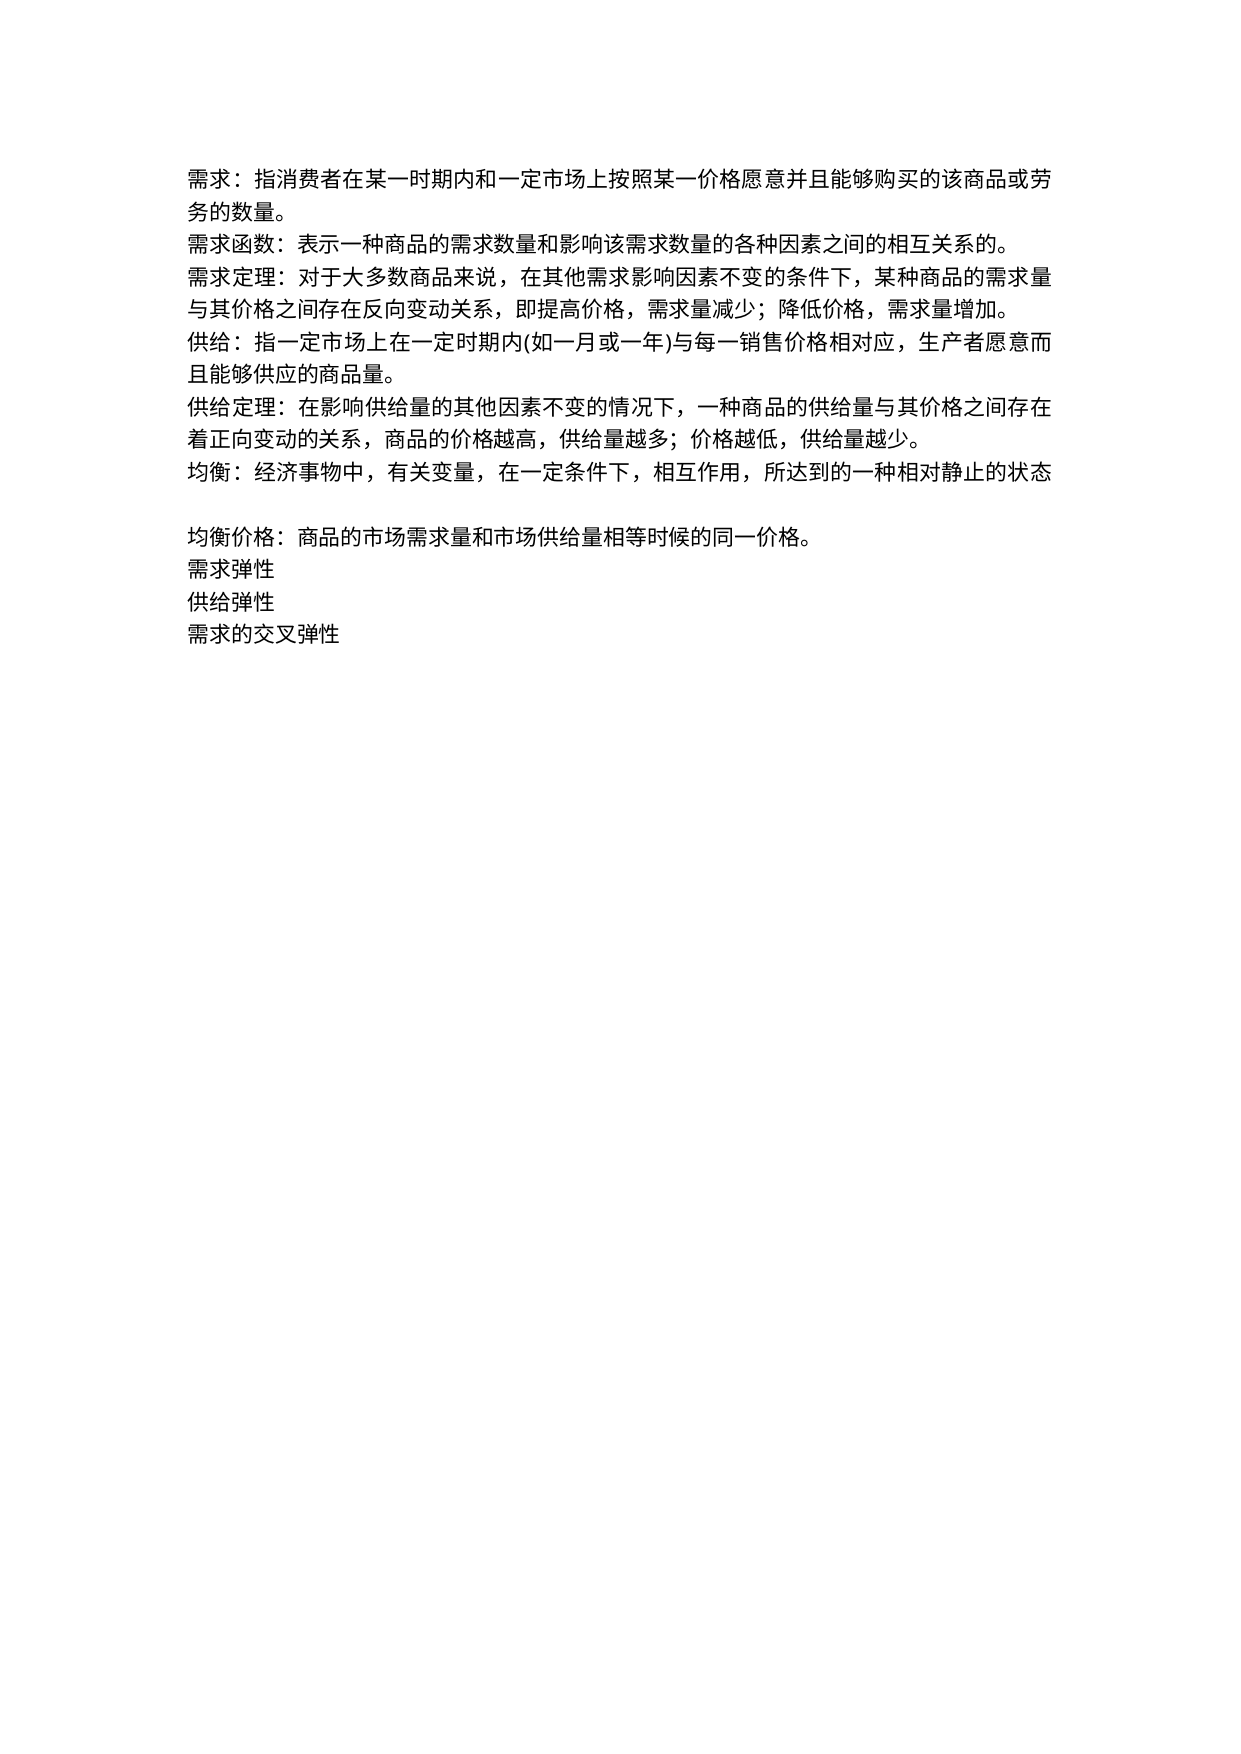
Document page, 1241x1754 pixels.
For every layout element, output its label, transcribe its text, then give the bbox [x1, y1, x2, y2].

text 需求弹性 [187, 552, 1053, 584]
text 需求：指消费者在某一时期内和一定市场上按照某一价格愿意并且能够购买的该商品或劳务的数量。 [187, 162, 1053, 227]
text 供给定理：在影响供给量的其他因素不变的情况下，一种商品的供给量与其价格之间存在着正向变动的关系，商品的价格越高，供给量越多；价格越低，供给量越少。 [187, 389, 1053, 454]
text 均衡价格：商品的市场需求量和市场供给量相等时候的同一价格。 [187, 519, 1053, 552]
text 供给：指一定市场上在一定时期内(如一月或一年)与每一销售价格相对应，生产者愿意而且能够供应的商品量。 [187, 324, 1053, 389]
text 供给弹性 [187, 584, 1053, 617]
text 需求的交叉弹性 [187, 617, 1053, 649]
text 需求函数：表示一种商品的需求数量和影响该需求数量的各种因素之间的相互关系的。 [187, 227, 1053, 259]
text 需求定理：对于大多数商品来说，在其他需求影响因素不变的条件下，某种商品的需求量与其价格之间存在反向变动关系，即提高价格，需求量减少；降低价格，需求量增加。 [187, 259, 1053, 324]
text 均衡：经济事物中，有关变量，在一定条件下，相互作用，所达到的一种相对静止的状态。 [187, 454, 1053, 519]
